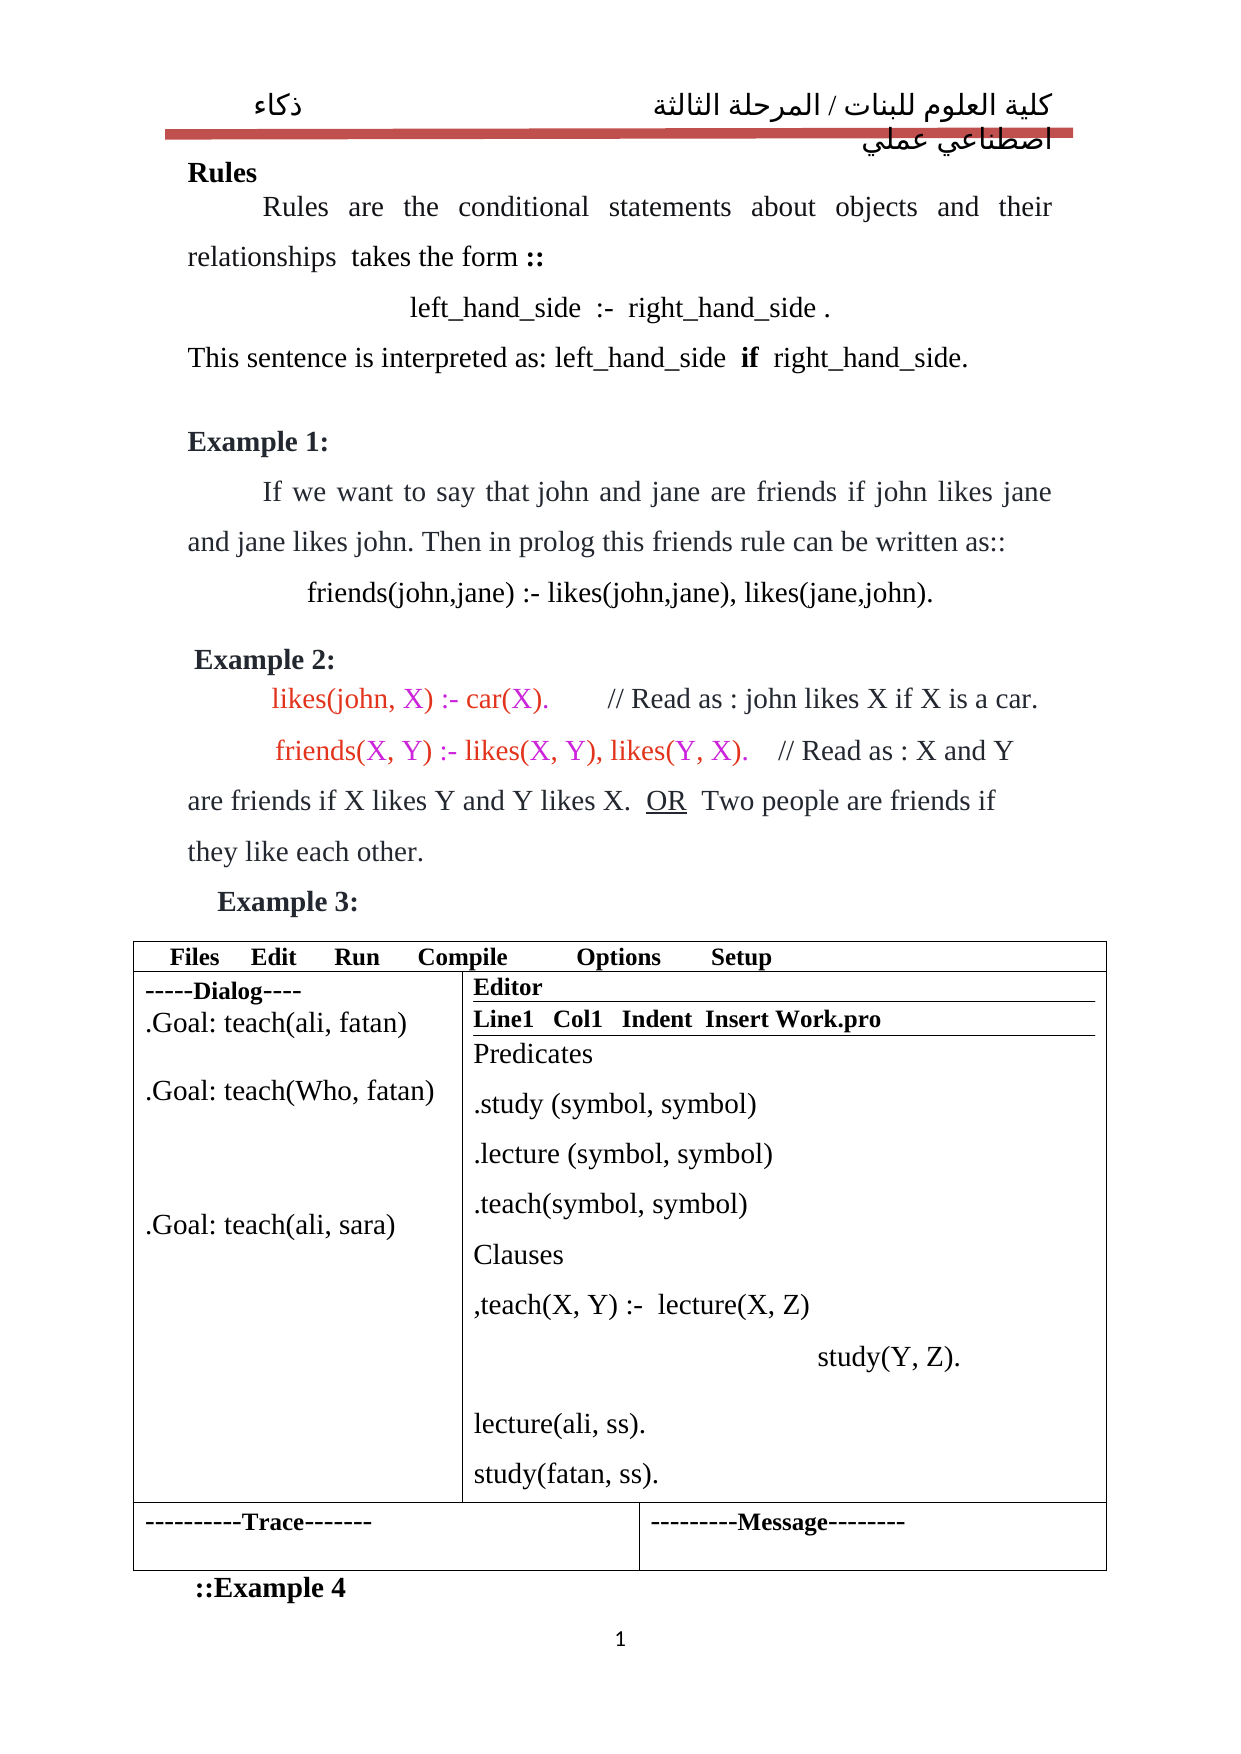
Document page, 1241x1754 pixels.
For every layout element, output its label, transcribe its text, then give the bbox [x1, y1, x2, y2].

text This sentence is interpreted as: left_hand_side if right_hand_side. [187, 340, 1053, 374]
text likes(john, X) :- car(X). // Read as : john likes X if X is a car. friends(X, Y) :- likes(X, Y), likes(Y, X). // Read as : X and Y are friends if X likes Y and Y likes X. OR Two people are friends if they like each other. [187, 682, 1053, 867]
table_cell -------Trace---------- [134, 1503, 639, 1570]
text If we want to say that john and jane are friends if john likes jane and jane likes john. Then in prolog this friends rule can be written as:: [187, 474, 1053, 558]
text Example 2: [187, 642, 1053, 677]
table_header Files Edit Run Compile Options Setup [134, 942, 1106, 971]
table_cell ----Dialog----- Goal: teach(ali, fatan). Goal: teach(Who, fatan). Goal: teach(ali, sara). [134, 972, 462, 1502]
text left_hand_side :- right_hand_side . [187, 290, 1053, 323]
text Example 1: [187, 424, 1053, 457]
text Rules are the conditional statements about objects and their relationships takes the form :: [187, 189, 1053, 273]
text Example 4:: [187, 1571, 1053, 1603]
text Rules [187, 156, 1053, 189]
table_cell --------Message--------- [640, 1503, 1106, 1570]
text Example 3: [217, 884, 1053, 917]
text friends(john,jane) :- likes(john,jane), likes(jane,john). [187, 575, 1053, 608]
table_cell Editor Line1 Col1 Indent Insert Work.pro Predicates study (symbol, symbol). lecture (symbol, symbol). teach(symbol, symbol). Clauses teach(X, Y) :- lecture(X, Z), study(Y, Z). lecture(ali, ss). study(fatan, ss). [463, 972, 1106, 1502]
